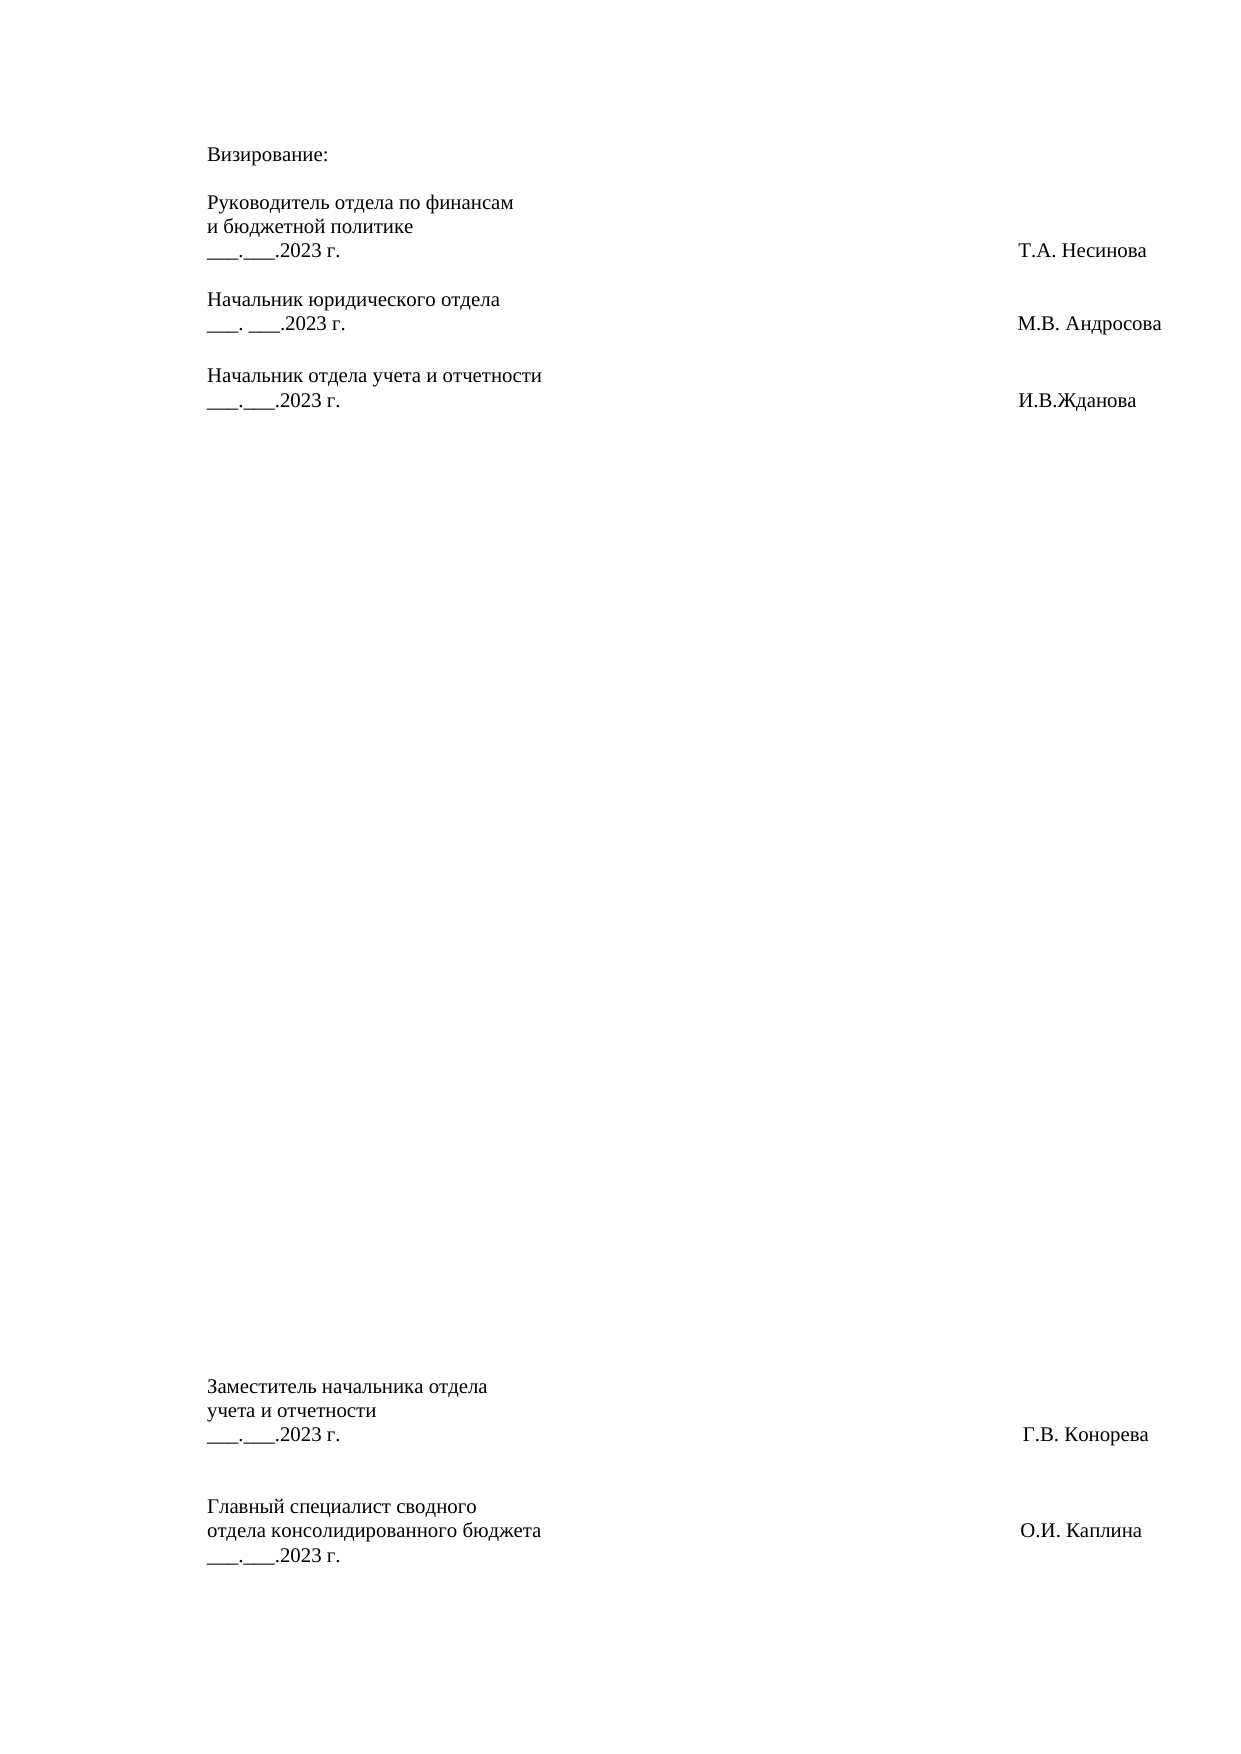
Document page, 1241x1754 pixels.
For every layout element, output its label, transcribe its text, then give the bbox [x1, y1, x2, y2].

text Начальник отдела учета и отчетности [207, 363, 1181, 387]
text Главный специалист сводного [207, 1494, 1181, 1518]
text Начальник юридического отдела [207, 287, 1181, 311]
text ___. ___.2023 г. М.В. Андросова [207, 311, 1181, 335]
text ___.___.2023 г. Г.В. Конорева [207, 1422, 1181, 1446]
text и бюджетной политике [207, 214, 1181, 238]
text ___.___.2023 г. [207, 1542, 1181, 1567]
text ___.___.2023 г. Т.А. Несинова [207, 238, 1181, 262]
text Визирование: [207, 142, 1181, 166]
text ___.___.2023 г. И.В.Жданова [207, 387, 1181, 412]
text отдела консолидированного бюджета О.И. Каплина [207, 1518, 1181, 1542]
text Руководитель отдела по финансам [207, 190, 1181, 214]
text учета и отчетности [207, 1398, 1181, 1422]
text Заместитель начальника отдела [207, 1374, 1181, 1398]
